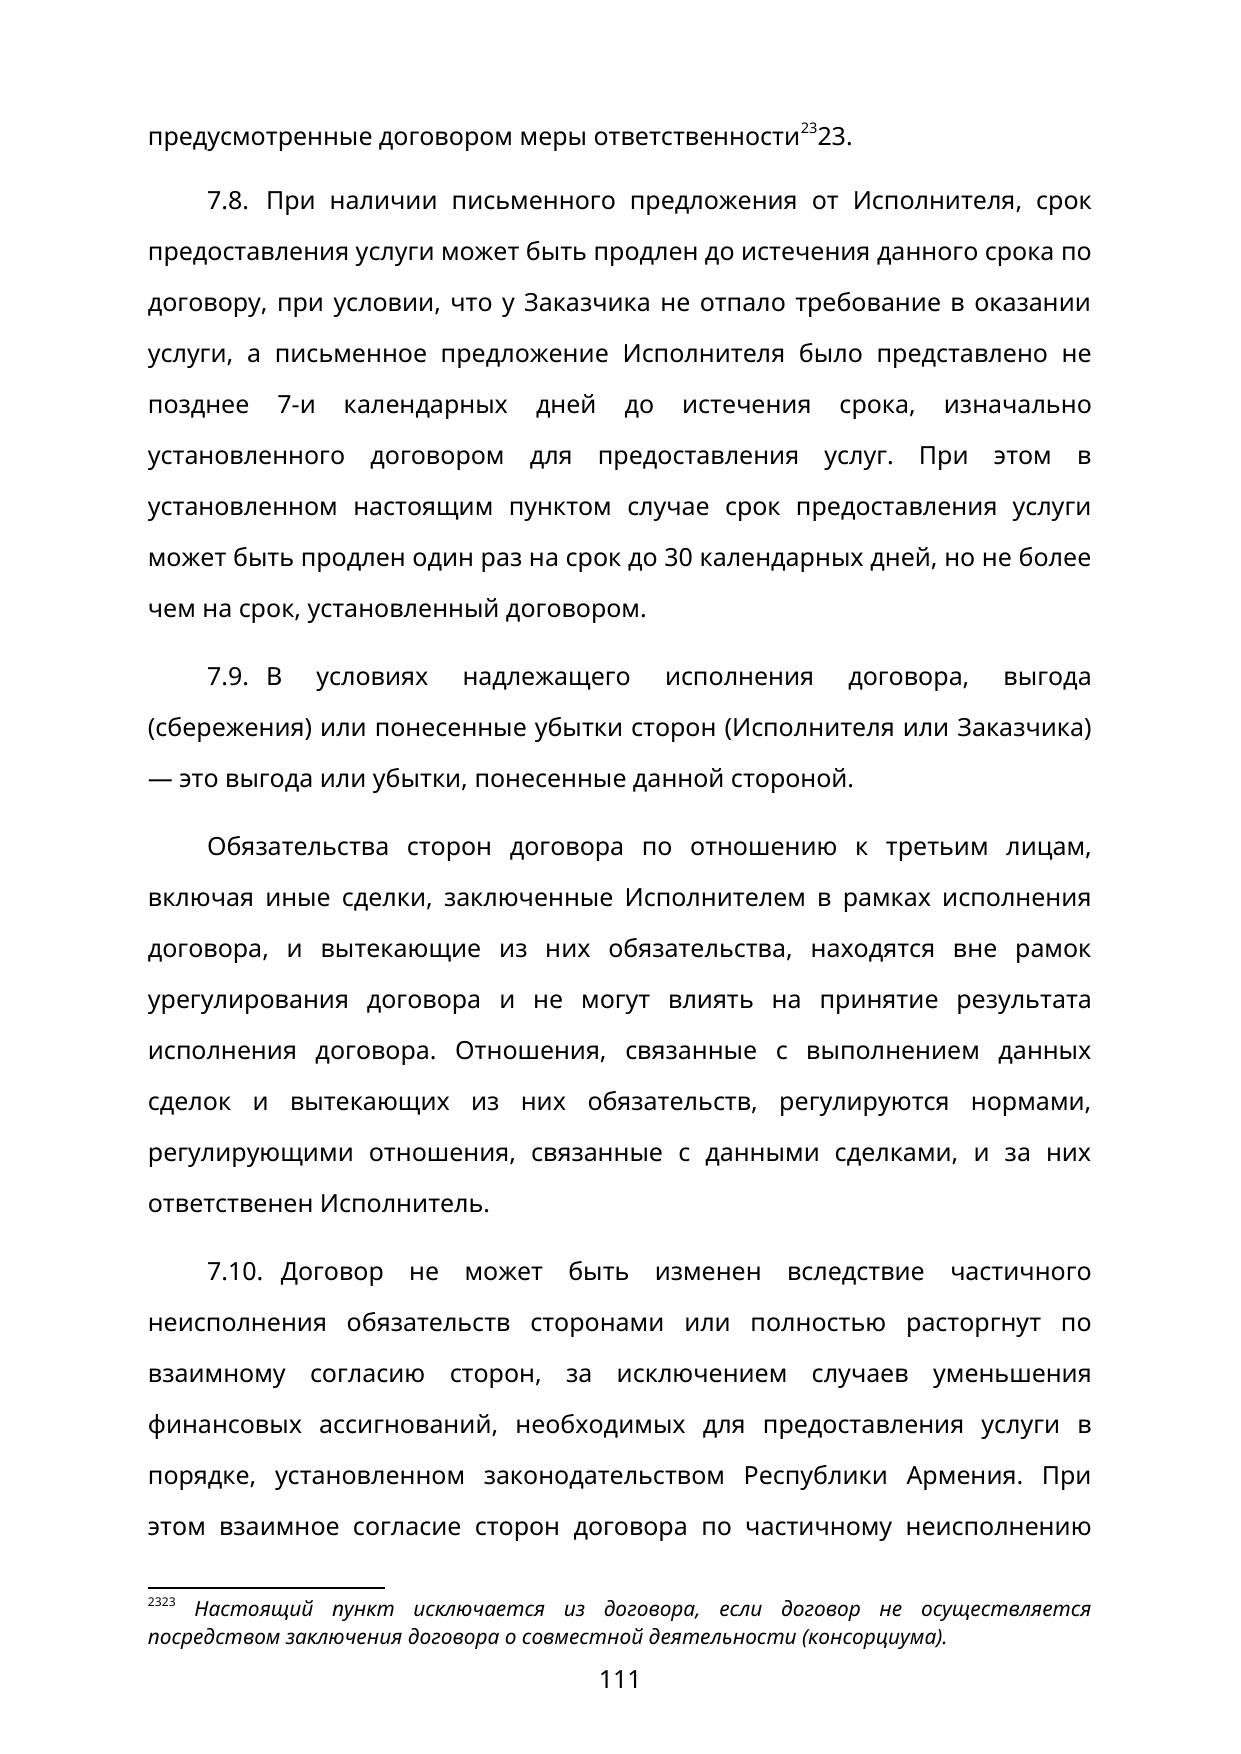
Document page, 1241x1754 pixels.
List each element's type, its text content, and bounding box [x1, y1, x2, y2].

text 7.8. При наличии письменного предложения от Исполнителя, срок предоставления услуги может быть продлен до истечения данного срока по договору, при условии, что у Заказчика не отпало требование в оказании услуги, а письменное предложение Исполнителя было представлено не позднее 7-и календарных дней до истечения срока, изначально установленного договором для предоставления услуг. При этом в установленном настоящим пунктом случае срок предоставления услуги может быть продлен один раз на срок до 30 календарных дней, но не более чем на срок, установленный договором. [148, 182, 1092, 625]
text Обязательства сторон договора по отношению к третьим лицам, включая иные сделки, заключенные Исполнителем в рамках исполнения договора, и вытекающие из них обязательства, находятся вне рамок урегулирования договора и не могут влиять на принятие результата исполнения договора. Отношения, связанные с выполнением данных сделок и вытекающих из них обязательств, регулируются нормами, регулирующими отношения, связанные с данными сделками, и за них ответственен Исполнитель. [148, 828, 1092, 1219]
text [148, 118, 1092, 152]
text 7.9. В условиях надлежащего исполнения договора, выгода (сбережения) или понесенные убытки сторон (Исполнителя или Заказчика) — это выгода или убытки, понесенные данной стороной. [148, 658, 1092, 794]
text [148, 1253, 1092, 1542]
